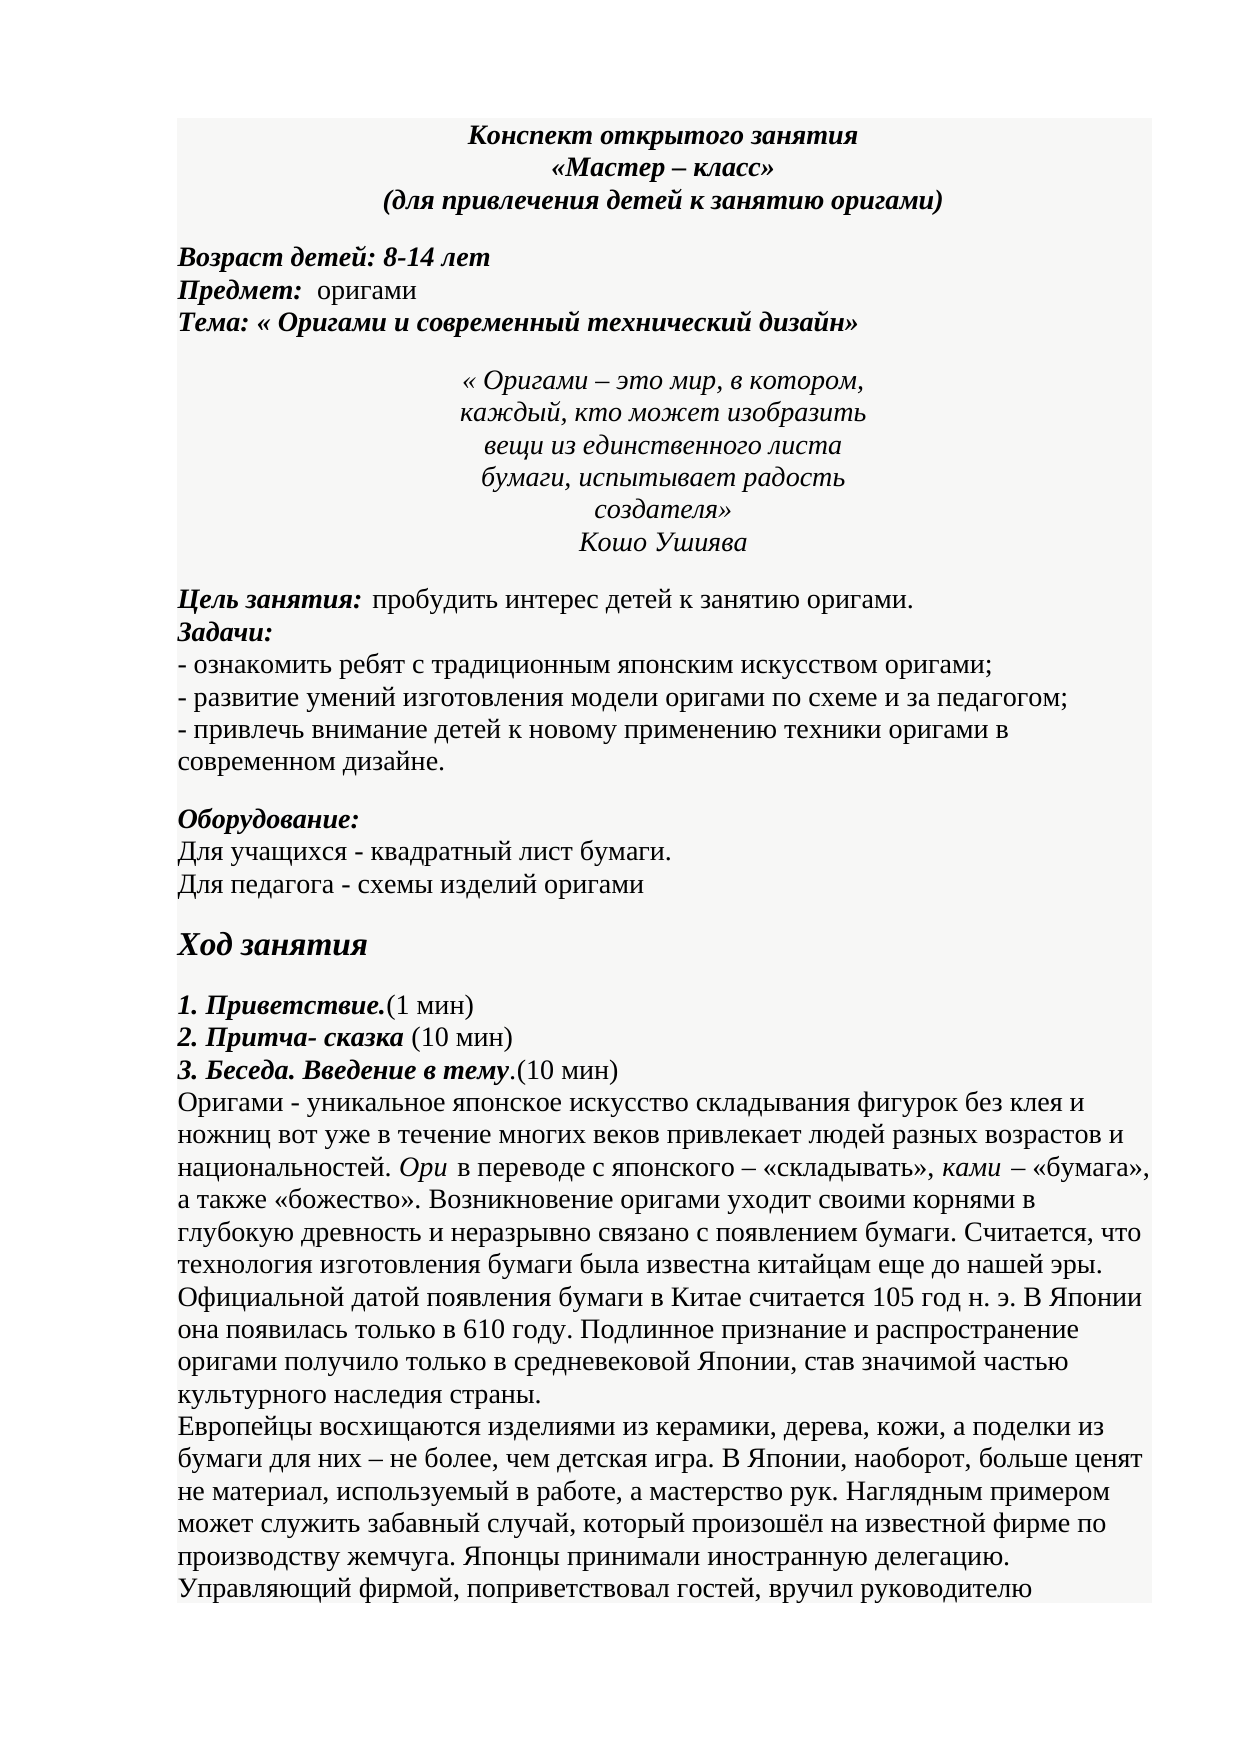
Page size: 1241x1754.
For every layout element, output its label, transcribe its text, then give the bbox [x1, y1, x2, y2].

text - привлечь внимание детей к новому применению техники оригами в [177, 712, 1152, 744]
text Оборудование: [177, 802, 1152, 834]
text Тема: « Оригами и современный технический дизайн» [177, 305, 1152, 338]
text Оригами - уникальное японское искусство складывания фигурок без клея и ножниц вот уже в течение многих веков привлекает людей разных возрастов и национальностей. Ори в переводе с японского – «складывать», ками – «бумага», а также «божество». Возникновение оригами уходит своими корнями в глубокую древность и неразрывно связано с появлением бумаги. Считается, что технология изготовления бумаги была известна китайцам еще до нашей эры. Официальной датой появления бумаги в Китае считается 105 год н. э. В Японии она появилась только в 610 году. Подлинное признание и распространение оригами получило только в средневековой Японии, став значимой частью культурного наследия страны. [177, 1085, 1152, 1409]
text 3. Беседа. Введение в тему.(10 мин) [177, 1053, 1152, 1085]
text « Оригами – это мир, в котором, [177, 363, 1152, 395]
text Для учащихся - квадратный лист бумаги. [177, 834, 1152, 867]
text Задачи: [177, 615, 1152, 647]
text создателя» [177, 492, 1152, 525]
text бумаги, испытывает радость [177, 460, 1152, 492]
text Цель занятия: пробудить интерес детей к занятию оригами. [177, 582, 1152, 615]
text 1. Приветствие.(1 мин) [177, 988, 1152, 1020]
text Предмет: оригами [177, 273, 1152, 305]
text (для привлечения детей к занятию оригами) [177, 183, 1152, 215]
text современном дизайне. [177, 744, 1152, 777]
text вещи из единственного листа [177, 428, 1152, 460]
text - ознакомить ребят с традиционным японским искусством оригами; [177, 647, 1152, 680]
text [177, 1409, 1152, 1603]
text Для педагога - схемы изделий оригами [177, 867, 1152, 899]
text Ход занятия [177, 924, 1152, 963]
text 2. Притча- сказка (10 мин) [177, 1020, 1152, 1053]
text Возраст детей: 8-14 лет [177, 241, 1152, 273]
text Конспект открытого занятия [177, 118, 1152, 151]
text каждый, кто может изобразить [177, 395, 1152, 428]
text Кошо Ушиява [177, 525, 1152, 557]
text «Мастер – класс» [177, 151, 1152, 183]
text - развитие умений изготовления модели оригами по схеме и за педагогом; [177, 680, 1152, 712]
